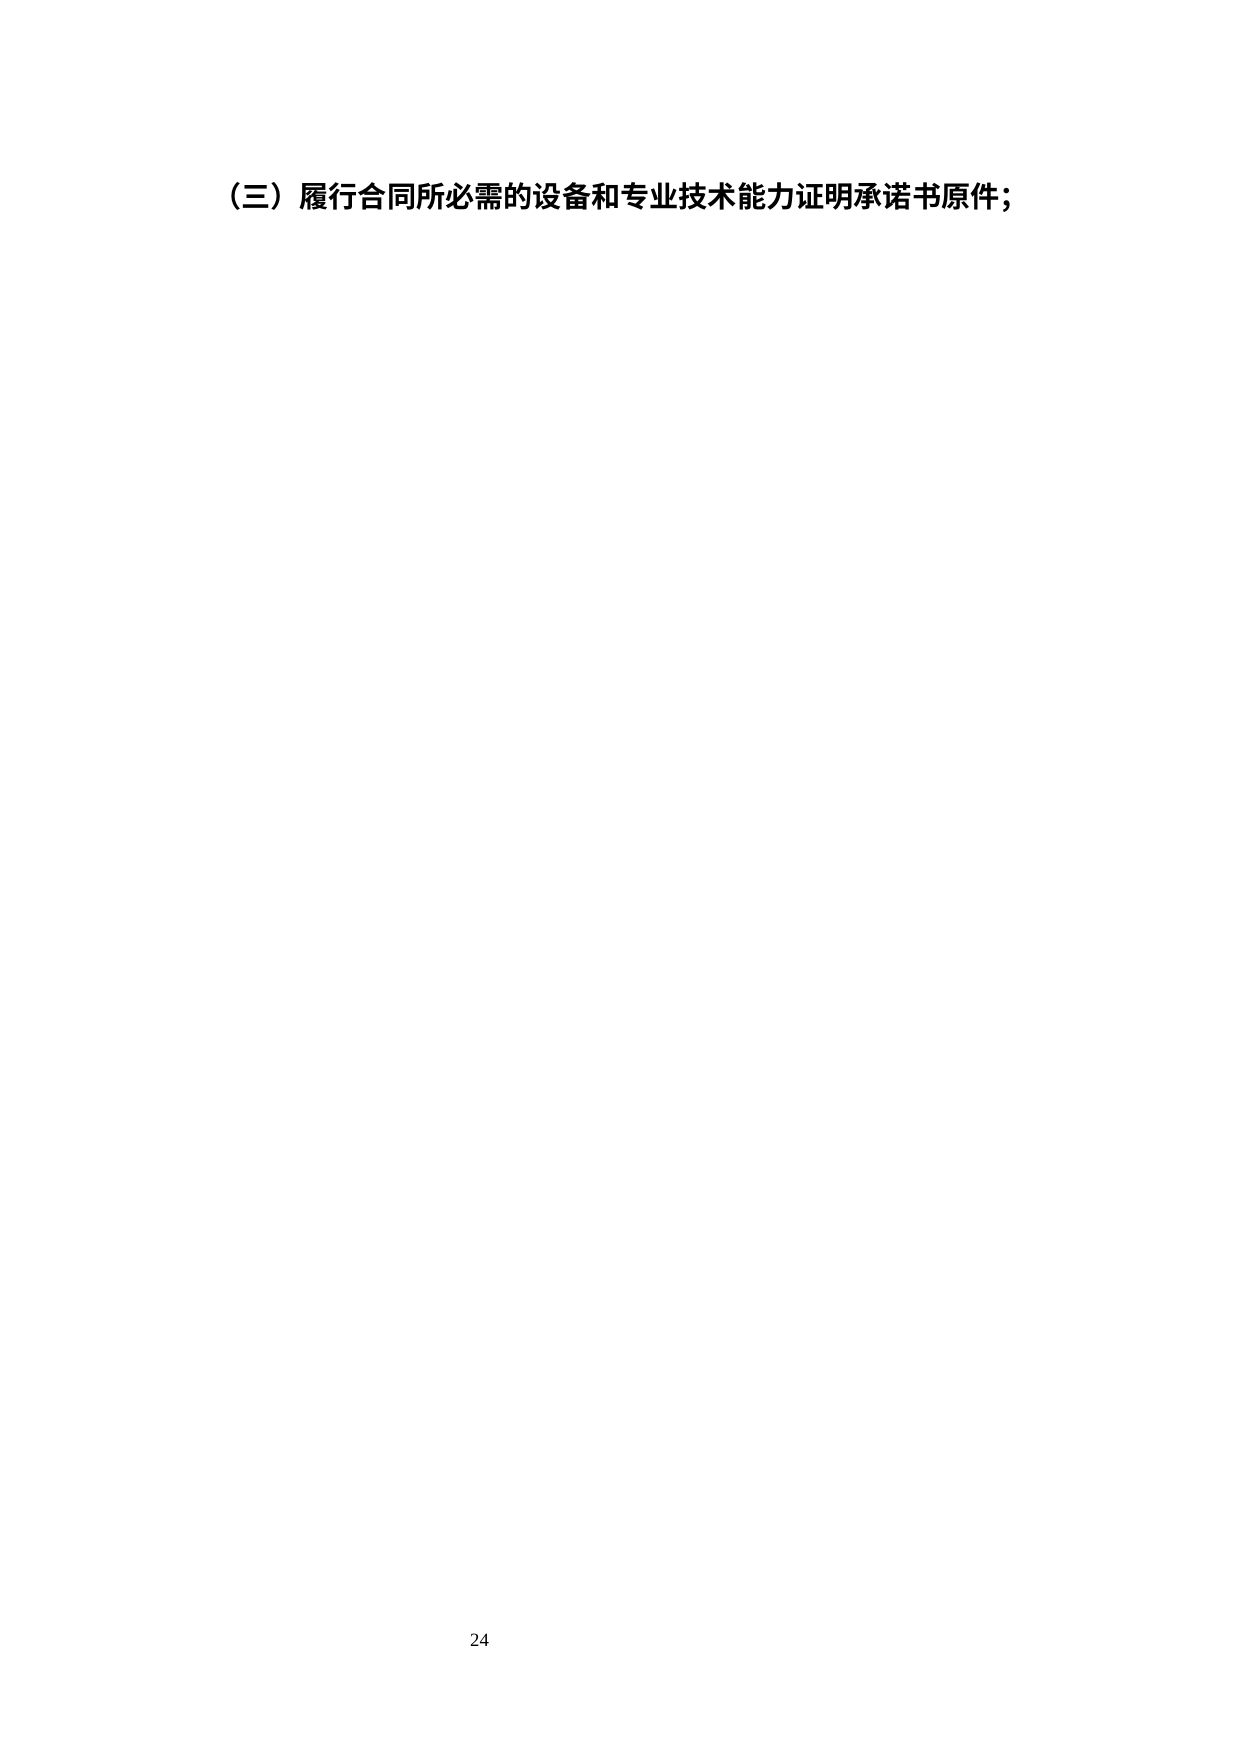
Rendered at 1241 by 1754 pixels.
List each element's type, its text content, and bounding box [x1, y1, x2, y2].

list 履行合同所必需的设备和专业技术能力证明承诺书原件； [187, 162, 1053, 227]
